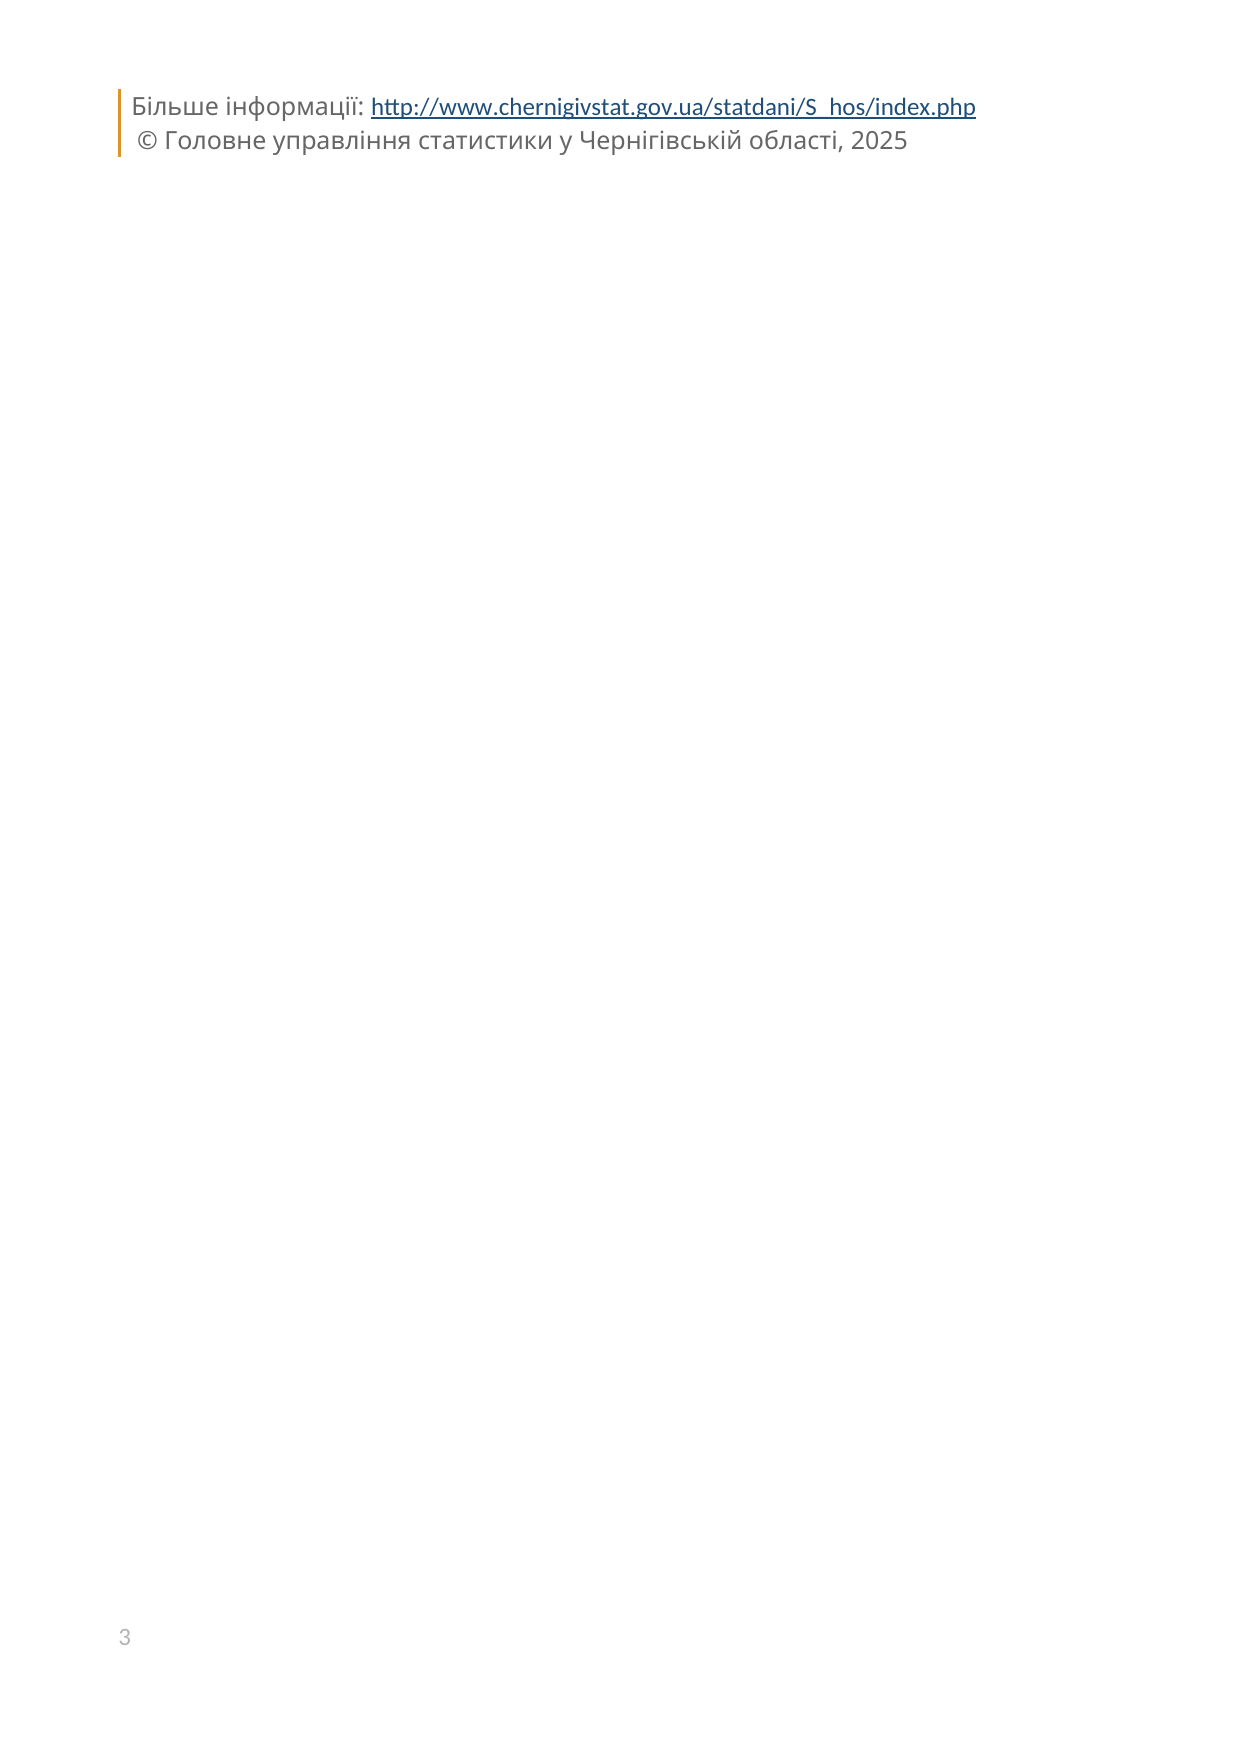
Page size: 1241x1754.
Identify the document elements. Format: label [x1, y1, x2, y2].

table_header [121, 89, 1122, 157]
